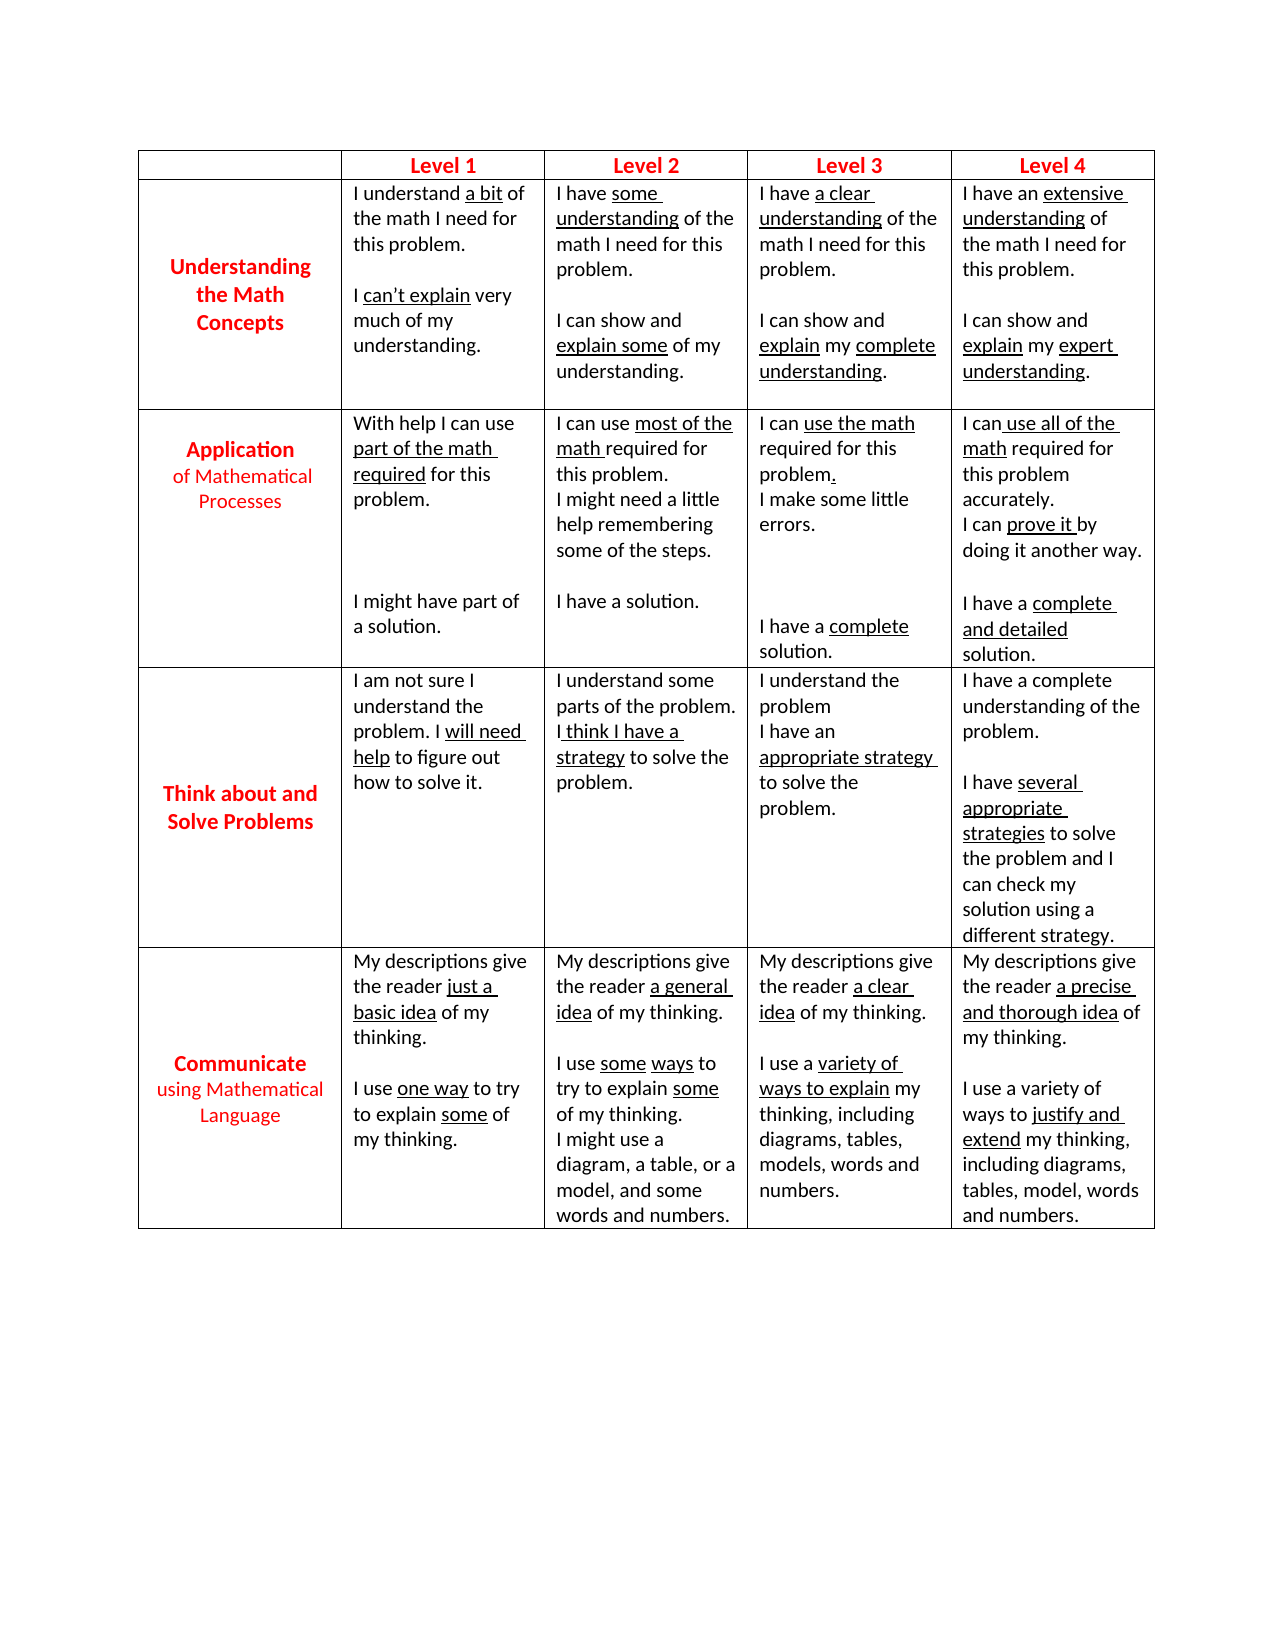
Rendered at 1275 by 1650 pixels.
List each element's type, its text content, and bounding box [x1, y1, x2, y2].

table_cell Application of Mathematical Processes [139, 410, 341, 667]
table_cell My descriptions give the reader a precise and thorough idea of my thinking. I use a variety of ways to justify and extend my thinking, including diagrams, tables, model, words and numbers. [952, 948, 1154, 1228]
table_cell I am not sure I understand the problem. I will need help to figure out how to solve it. [342, 668, 544, 947]
table_cell I can use most of the math required for this problem. I might need a little help remembering some of the steps. I have a solution. [545, 410, 747, 667]
table_cell Think about and Solve Problems [139, 668, 341, 947]
table_cell I have some understanding of the math I need for this problem. I can show and explain some of my understanding. [545, 180, 747, 409]
table_cell Communicate using Mathematical Language [139, 948, 341, 1228]
table_header Level 3 [748, 151, 951, 179]
table_cell I have an extensive understanding of the math I need for this problem. I can show and explain my expert understanding. [952, 180, 1154, 409]
table_cell Understanding the Math Concepts [139, 180, 341, 409]
table_cell I have a complete understanding of the problem. I have several appropriate strategies to solve the problem and I can check my solution using a different strategy. [952, 668, 1154, 947]
table_header [139, 151, 341, 179]
table_header Level 2 [545, 151, 747, 179]
table_cell I have a clear understanding of the math I need for this problem. I can show and explain my complete understanding. [748, 180, 951, 409]
table_cell I can use all of the math required for this problem accurately. I can prove it by doing it another way. I have a complete and detailed solution. [952, 410, 1154, 667]
table_cell My descriptions give the reader a general idea of my thinking. I use some ways to try to explain some of my thinking. I might use a diagram, a table, or a model, and some words and numbers. [545, 948, 747, 1228]
table_header Level 1 [342, 151, 544, 179]
table_cell My descriptions give the reader just a basic idea of my thinking. I use one way to try to explain some of my thinking. [342, 948, 544, 1228]
table_cell My descriptions give the reader a clear idea of my thinking. I use a variety of ways to explain my thinking, including diagrams, tables, models, words and numbers. [748, 948, 951, 1228]
table_cell I understand a bit of the math I need for this problem. I can’t explain very much of my understanding. [342, 180, 544, 409]
table_cell I understand the problem I have an appropriate strategy to solve the problem. [748, 668, 951, 947]
table_cell I can use the math required for this problem. I make some little errors. I have a complete solution. [748, 410, 951, 667]
table_cell With help I can use part of the math required for this problem. I might have part of a solution. [342, 410, 544, 667]
table_cell I understand some parts of the problem. I think I have a strategy to solve the problem. [545, 668, 747, 947]
table_header Level 4 [952, 151, 1154, 179]
